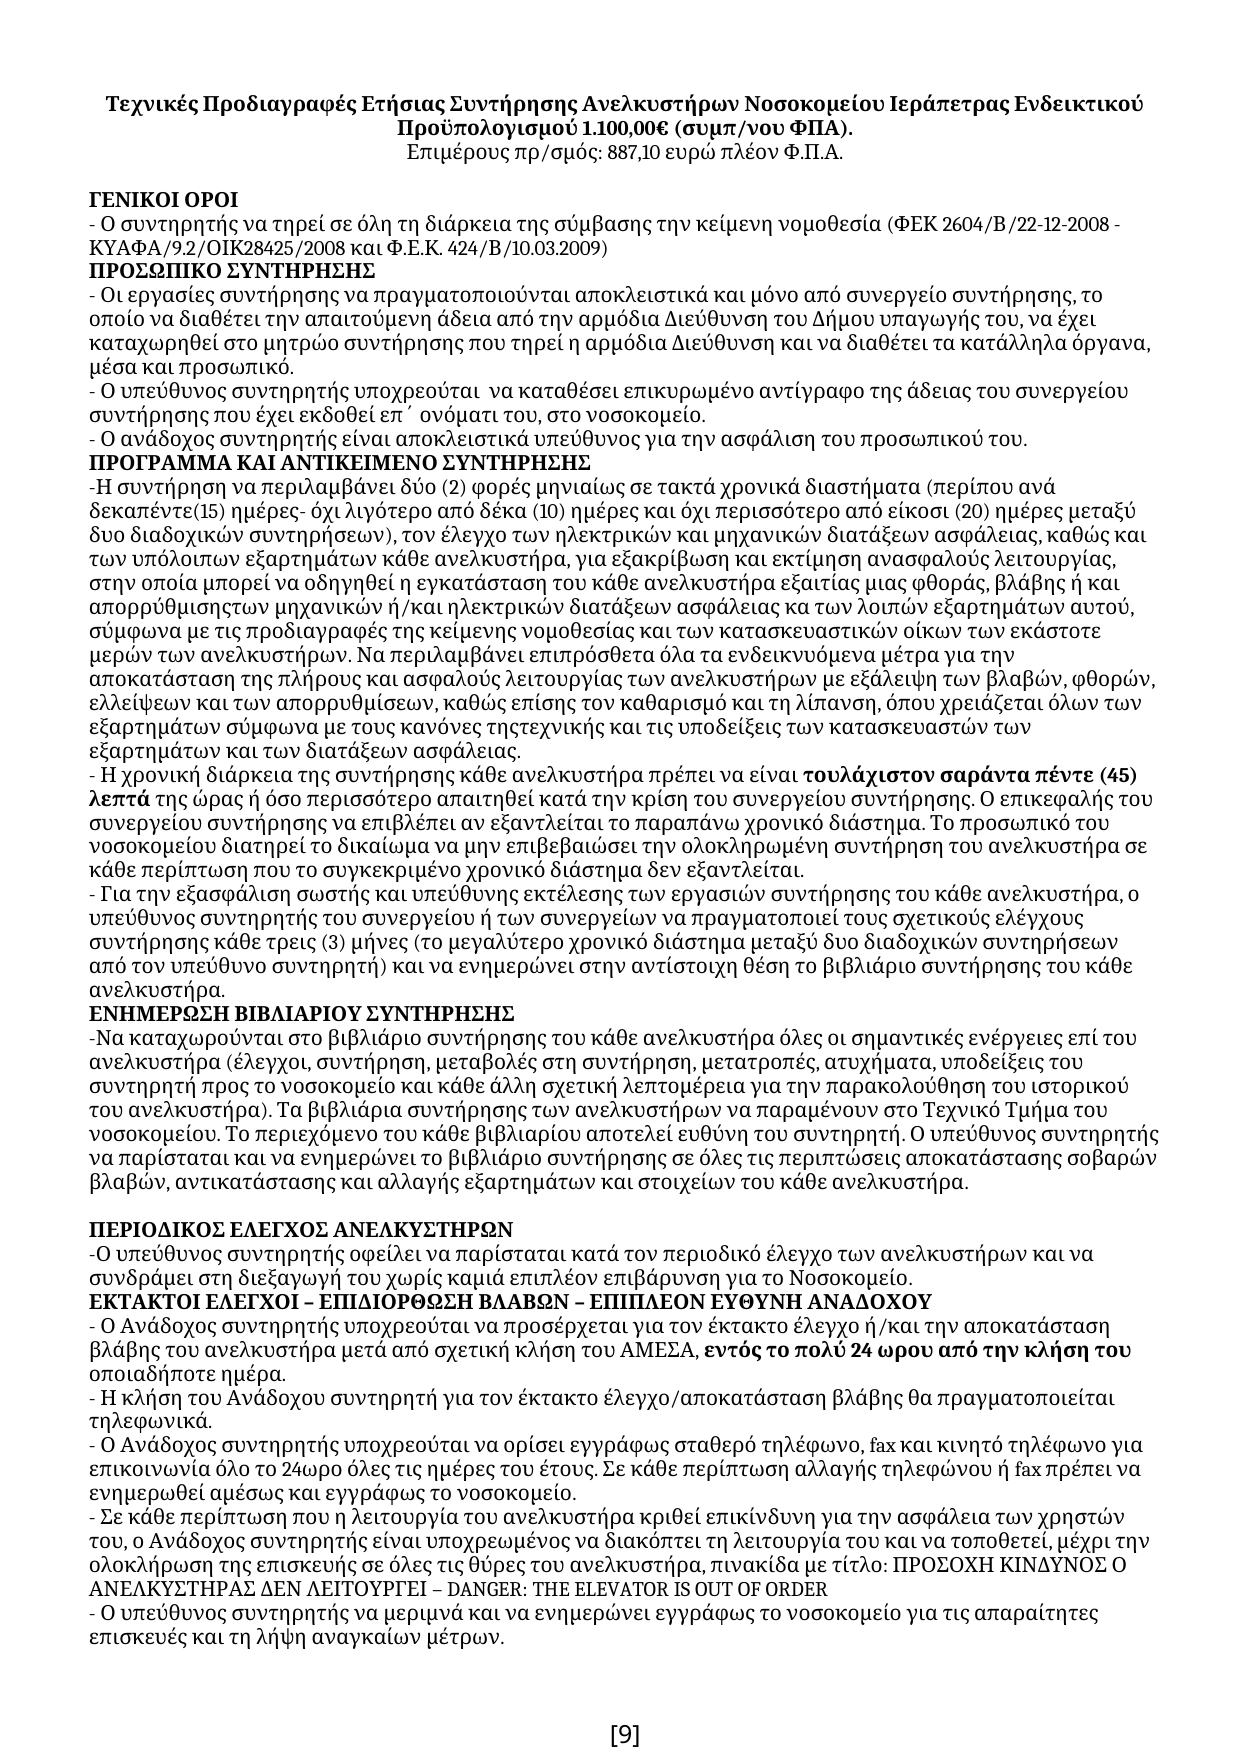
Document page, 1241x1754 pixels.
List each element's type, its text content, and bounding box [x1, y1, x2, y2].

text - Η χρονική διάρκεια της συντήρησης κάθε ανελκυστήρα πρέπει να είναι τουλάχιστον σαράντα πέντε (45) λεπτά της ώρας ή όσο περισσότερο απαιτηθεί κατά την κρίση του συνεργείου συντήρησης. Ο επικεφαλής του συνεργείου συντήρησης να επιβλέπει αν εξαντλείται το παραπάνω χρονικό διάστημα. Το προσωπικό του νοσοκομείου διατηρεί το δικαίωμα να μην επιβεβαιώσει την ολοκληρωμένη συντήρηση του ανελκυστήρα σε κάθε περίπτωση που το συγκεκριμένο χρονικό διάστημα δεν εξαντλείται. [89, 763, 1161, 883]
text Τεχνικές Προδιαγραφές Ετήσιας Συντήρησης Ανελκυστήρων Νοσοκομείου Ιεράπετρας Ενδεικτικού Προϋπολογισμού 1.100,00€ (συμπ/νου ΦΠΑ). [89, 92, 1161, 140]
text -Ο υπεύθυνος συντηρητής οφείλει να παρίσταται κατά τον περιοδικό έλεγχο των ανελκυστήρων και να συνδράμει στη διεξαγωγή του χωρίς καμιά επιπλέον επιβάρυνση για το Νοσοκομείο. [89, 1242, 1161, 1290]
text ΕΚΤΑΚΤΟΙ ΕΛΕΓΧΟΙ – ΕΠΙΔΙΟΡΘΩΣΗ ΒΛΑΒΩΝ – ΕΠΙΠΛΕΟΝ ΕΥΘΥΝΗ ΑΝΑΔΟΧΟΥ [89, 1290, 1161, 1314]
text -Να καταχωρούνται στο βιβλιάριο συντήρησης του κάθε ανελκυστήρα όλες οι σημαντικές ενέργειες επί του ανελκυστήρα (έλεγχοι, συντήρηση, μεταβολές στη συντήρηση, μετατροπές, ατυχήματα, υποδείξεις του συντηρητή προς το νοσοκομείο και κάθε άλλη σχετική λεπτομέρεια για την παρακολούθηση του ιστορικού του ανελκυστήρα). Τα βιβλιάρια συντήρησης των ανελκυστήρων να παραμένουν στο Τεχνικό Τμήμα του νοσοκομείου. Το περιεχόμενο του κάθε βιβλιαρίου αποτελεί ευθύνη του συντηρητή. Ο υπεύθυνος συντηρητής να παρίσταται και να ενημερώνει το βιβλιάριο συντήρησης σε όλες τις περιπτώσεις αποκατάστασης σοβαρών βλαβών, αντικατάστασης και αλλαγής εξαρτημάτων και στοιχείων του κάθε ανελκυστήρα. [89, 1027, 1161, 1194]
text - Για την εξασφάλιση σωστής και υπεύθυνης εκτέλεσης των εργασιών συντήρησης του κάθε ανελκυστήρα, ο υπεύθυνος συντηρητής του συνεργείου ή των συνεργείων να πραγματοποιεί τους σχετικούς ελέγχους συντήρησης κάθε τρεις (3) μήνες (το μεγαλύτερο χρονικό διάστημα μεταξύ δυο διαδοχικών συντηρήσεων από τον υπεύθυνο συντηρητή) και να ενημερώνει στην αντίστοιχη θέση το βιβλιάριο συντήρησης του κάθε ανελκυστήρα. [89, 883, 1161, 1003]
text - Ο υπεύθυνος συντηρητής να μεριμνά και να ενημερώνει εγγράφως το νοσοκομείο για τις απαραίτητες επισκευές και τη λήψη αναγκαίων μέτρων. [89, 1602, 1161, 1650]
text - Ο Ανάδοχος συντηρητής υποχρεούται να προσέρχεται για τον έκτακτο έλεγχο ή/και την αποκατάσταση βλάβης του ανελκυστήρα μετά από σχετική κλήση του ΑΜΕΣΑ, εντός το πολύ 24 ωρου από την κλήση του οποιαδήποτε ημέρα. [89, 1314, 1161, 1386]
text ΠΡΟΓΡΑΜΜΑ ΚΑΙ ΑΝΤΙΚΕΙΜΕΝΟ ΣΥΝΤΗΡΗΣΗΣ [89, 452, 1161, 476]
text ΠΡΟΣΩΠΙΚΟ ΣΥΝΤΗΡΗΣΗΣ [89, 260, 1161, 284]
text -Η συντήρηση να περιλαμβάνει δύο (2) φορές μηνιαίως σε τακτά χρονικά διαστήματα (περίπου ανά δεκαπέντε(15) ημέρες- όχι λιγότερο από δέκα (10) ημέρες και όχι περισσότερο από είκοσι (20) ημέρες μεταξύ δυο διαδοχικών συντηρήσεων), τον έλεγχο των ηλεκτρικών και μηχανικών διατάξεων ασφάλειας, καθώς και των υπόλοιπων εξαρτημάτων κάθε ανελκυστήρα, για εξακρίβωση και εκτίμηση ανασφαλούς λειτουργίας, στην οποία μπορεί να οδηγηθεί η εγκατάσταση του κάθε ανελκυστήρα εξαιτίας μιας φθοράς, βλάβης ή και απορρύθμισηςτων μηχανικών ή/και ηλεκτρικών διατάξεων ασφάλειας κα των λοιπών εξαρτημάτων αυτού, σύμφωνα με τις προδιαγραφές της κείμενης νομοθεσίας και των κατασκευαστικών οίκων των εκάστοτε μερών των ανελκυστήρων. Να περιλαμβάνει επιπρόσθετα όλα τα ενδεικνυόμενα μέτρα για την αποκατάσταση της πλήρους και ασφαλούς λειτουργίας των ανελκυστήρων με εξάλειψη των βλαβών, φθορών, ελλείψεων και των απορρυθμίσεων, καθώς επίσης τον καθαρισμό και τη λίπανση, όπου χρειάζεται όλων των εξαρτημάτων σύμφωνα με τους κανόνες τηςτεχνικής και τις υποδείξεις των κατασκευαστών των εξαρτημάτων και των διατάξεων ασφάλειας. [89, 476, 1161, 763]
text ΠΕΡΙΟΔΙΚΟΣ ΕΛΕΓΧΟΣ ΑΝΕΛΚΥΣΤΗΡΩΝ [89, 1218, 1161, 1242]
text Επιμέρους πρ/σμός: 887,10 ευρώ πλέον Φ.Π.Α. [89, 140, 1161, 164]
text - Ο συντηρητής να τηρεί σε όλη τη διάρκεια της σύμβασης την κείμενη νομοθεσία (ΦΕΚ 2604/Β/22-12-2008 - ΚΥΑΦΑ/9.2/ΟΙΚ28425/2008 και Φ.Ε.Κ. 424/Β/10.03.2009) [89, 212, 1161, 260]
text ΓΕΝΙΚΟΙ ΟΡΟΙ [89, 188, 1161, 212]
text - Σε κάθε περίπτωση που η λειτουργία του ανελκυστήρα κριθεί επικίνδυνη για την ασφάλεια των χρηστών του, ο Ανάδοχος συντηρητής είναι υποχρεωμένος να διακόπτει τη λειτουργία του και να τοποθετεί, μέχρι την ολοκλήρωση της επισκευής σε όλες τις θύρες του ανελκυστήρα, πινακίδα με τίτλο: ΠΡΟΣΟΧΗ ΚΙΝΔΥΝΟΣ Ο ΑΝΕΛΚΥΣΤΗΡΑΣ ΔΕΝ ΛΕΙΤΟΥΡΓΕΙ – DANGER: THE ELEVATOR IS OUT OF ORDER [89, 1506, 1161, 1602]
text - Ο υπεύθυνος συντηρητής υποχρεούται να καταθέσει επικυρωμένο αντίγραφο της άδειας του συνεργείου συντήρησης που έχει εκδοθεί επ΄ ονόματι του, στο νοσοκομείο. [89, 380, 1161, 428]
text - Ο Ανάδοχος συντηρητής υποχρεούται να ορίσει εγγράφως σταθερό τηλέφωνο, fax και κινητό τηλέφωνο για επικοινωνία όλο το 24ωρο όλες τις ημέρες του έτους. Σε κάθε περίπτωση αλλαγής τηλεφώνου ή fax πρέπει να ενημερωθεί αμέσως και εγγράφως το νοσοκομείο. [89, 1434, 1161, 1506]
text ΕΝΗΜΕΡΩΣΗ ΒΙΒΛΙΑΡΙΟΥ ΣΥΝΤΗΡΗΣΗΣ [89, 1003, 1161, 1027]
text - Ο ανάδοχος συντηρητής είναι αποκλειστικά υπεύθυνος για την ασφάλιση του προσωπικού του. [89, 428, 1161, 452]
text - Η κλήση του Ανάδοχου συντηρητή για τον έκτακτο έλεγχο/αποκατάσταση βλάβης θα πραγματοποιείται τηλεφωνικά. [89, 1386, 1161, 1434]
text - Οι εργασίες συντήρησης να πραγματοποιούνται αποκλειστικά και μόνο από συνεργείο συντήρησης, το οποίο να διαθέτει την απαιτούμενη άδεια από την αρμόδια Διεύθυνση του Δήμου υπαγωγής του, να έχει καταχωρηθεί στο μητρώο συντήρησης που τηρεί η αρμόδια Διεύθυνση και να διαθέτει τα κατάλληλα όργανα, μέσα και προσωπικό. [89, 284, 1161, 380]
